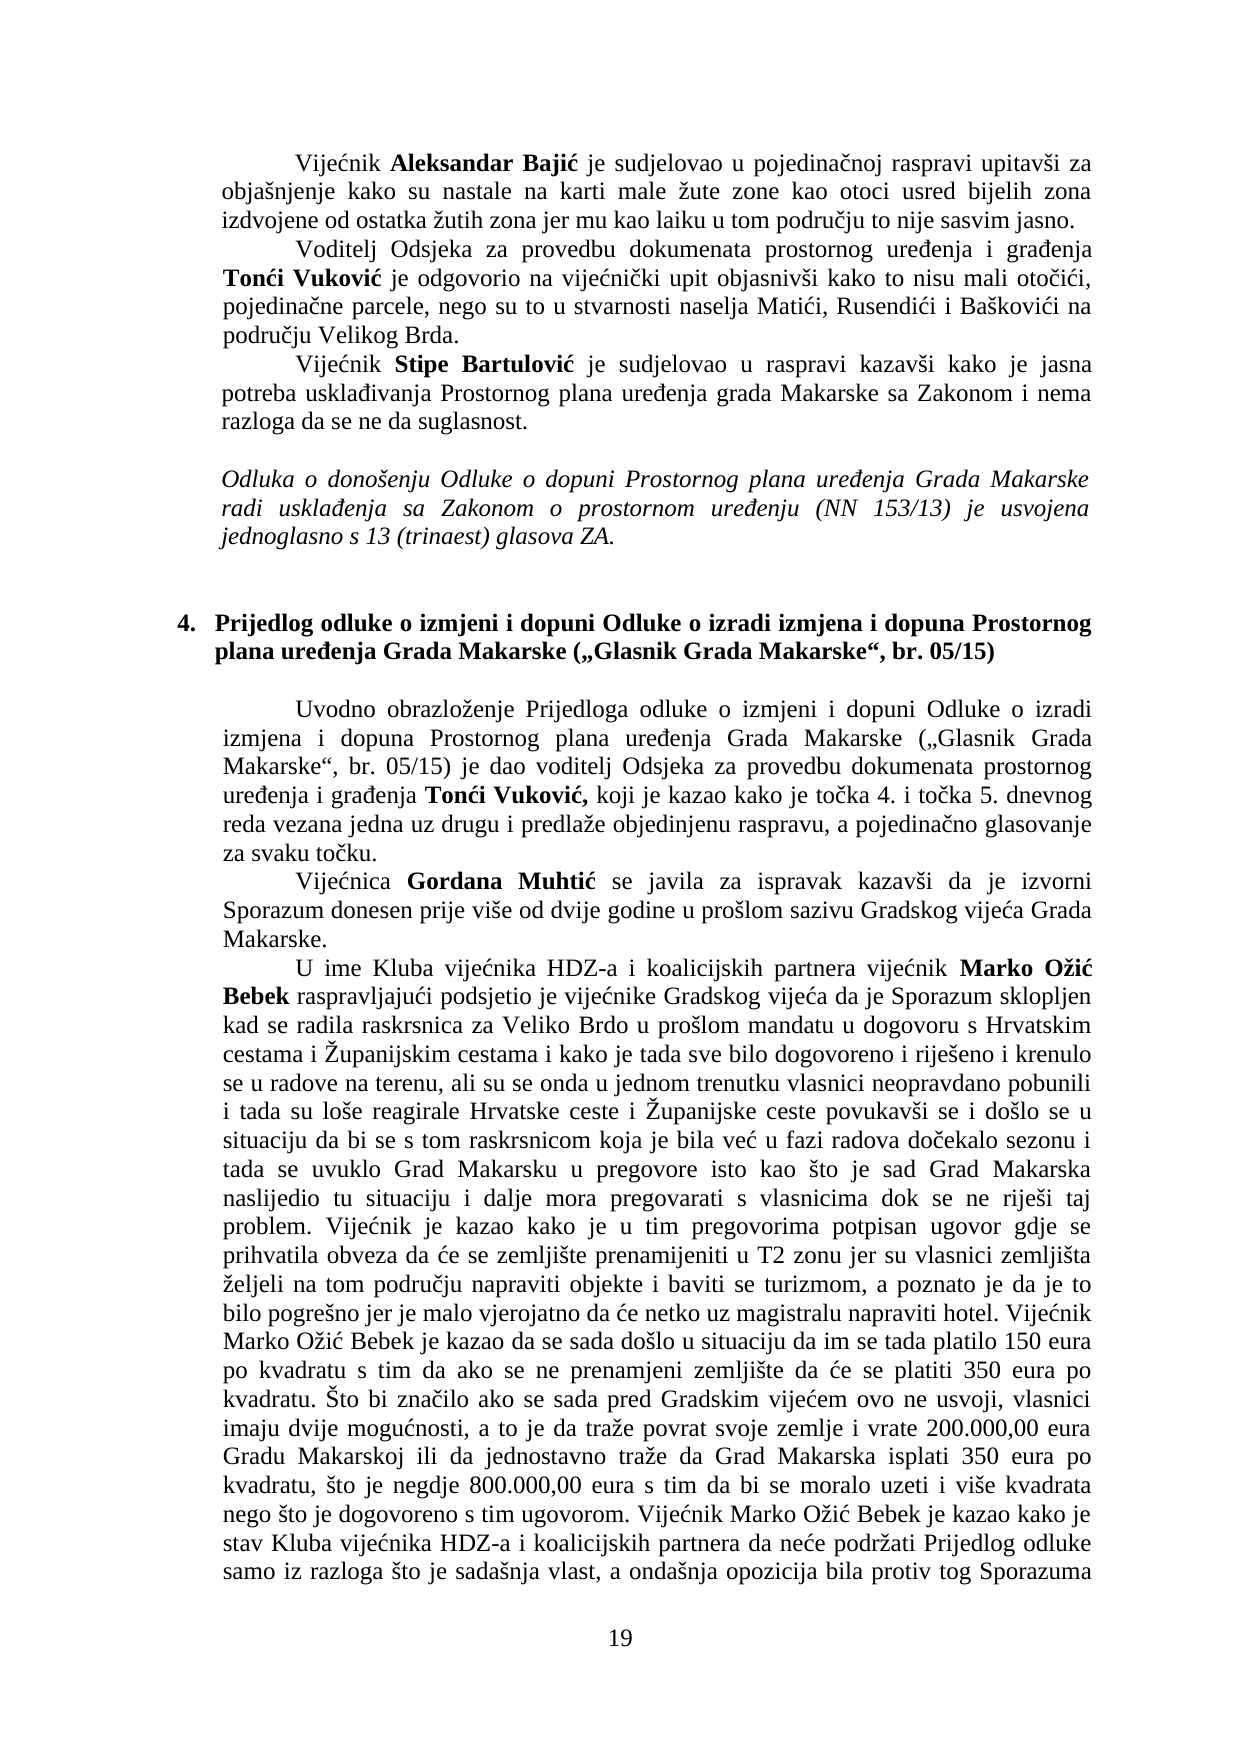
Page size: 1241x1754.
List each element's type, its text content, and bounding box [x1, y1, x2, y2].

text Odluka o donošenju Odluke o dopuni Prostornog plana uređenja Grada Makarske radi usklađenja sa Zakonom o prostornom uređenju (NN 153/13) je usvojena jednoglasno s 13 (trinaest) glasova ZA. [221, 464, 1093, 550]
text Vijećnik Aleksandar Bajić je sudjelovao u pojedinačnoj raspravi upitavši za objašnjenje kako su nastale na karti male žute zone kao otoci usred bijelih zona izdvojene od ostatka žutih zona jer mu kao laiku u tom području to nije sasvim jasno. [221, 148, 1093, 234]
text Vijećnik Stipe Bartulović je sudjelovao u raspravi kazavši kako je jasna potreba usklađivanja Prostornog plana uređenja grada Makarske sa Zakonom i nema razloga da se ne da suglasnost. [221, 349, 1093, 435]
list Prijedlog odluke o izmjeni i dopuni Odluke o izradi izmjena i dopuna Prostornog plana uređenja Grada Makarske („Glasnik Grada Makarske“, br. 05/15) [177, 608, 1093, 665]
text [223, 953, 1093, 1585]
text Vijećnica Gordana Muhtić se javila za ispravak kazavši da je izvorni Sporazum donesen prije više od dvije godine u prošlom sazivu Gradskog vijeća Grada Makarske. [223, 866, 1093, 953]
text Voditelj Odsjeka za provedbu dokumenata prostornog uređenja i građenja Tonći Vuković je odgovorio na vijećnički upit objasnivši kako to nisu mali otočići, pojedinačne parcele, nego su to u stvarnosti naselja Matići, Rusendići i Baškovići na području Velikog Brda. [223, 234, 1093, 349]
text Uvodno obrazloženje Prijedloga odluke o izmjeni i dopuni Odluke o izradi izmjena i dopuna Prostornog plana uređenja Grada Makarske („Glasnik Grada Makarske“, br. 05/15) je dao voditelj Odsjeka za provedbu dokumenata prostornog uređenja i građenja Tonći Vuković, koji je kazao kako je točka 4. i točka 5. dnevnog reda vezana jedna uz drugu i predlaže objedinjenu raspravu, a pojedinačno glasovanje za svaku točku. [223, 694, 1093, 866]
